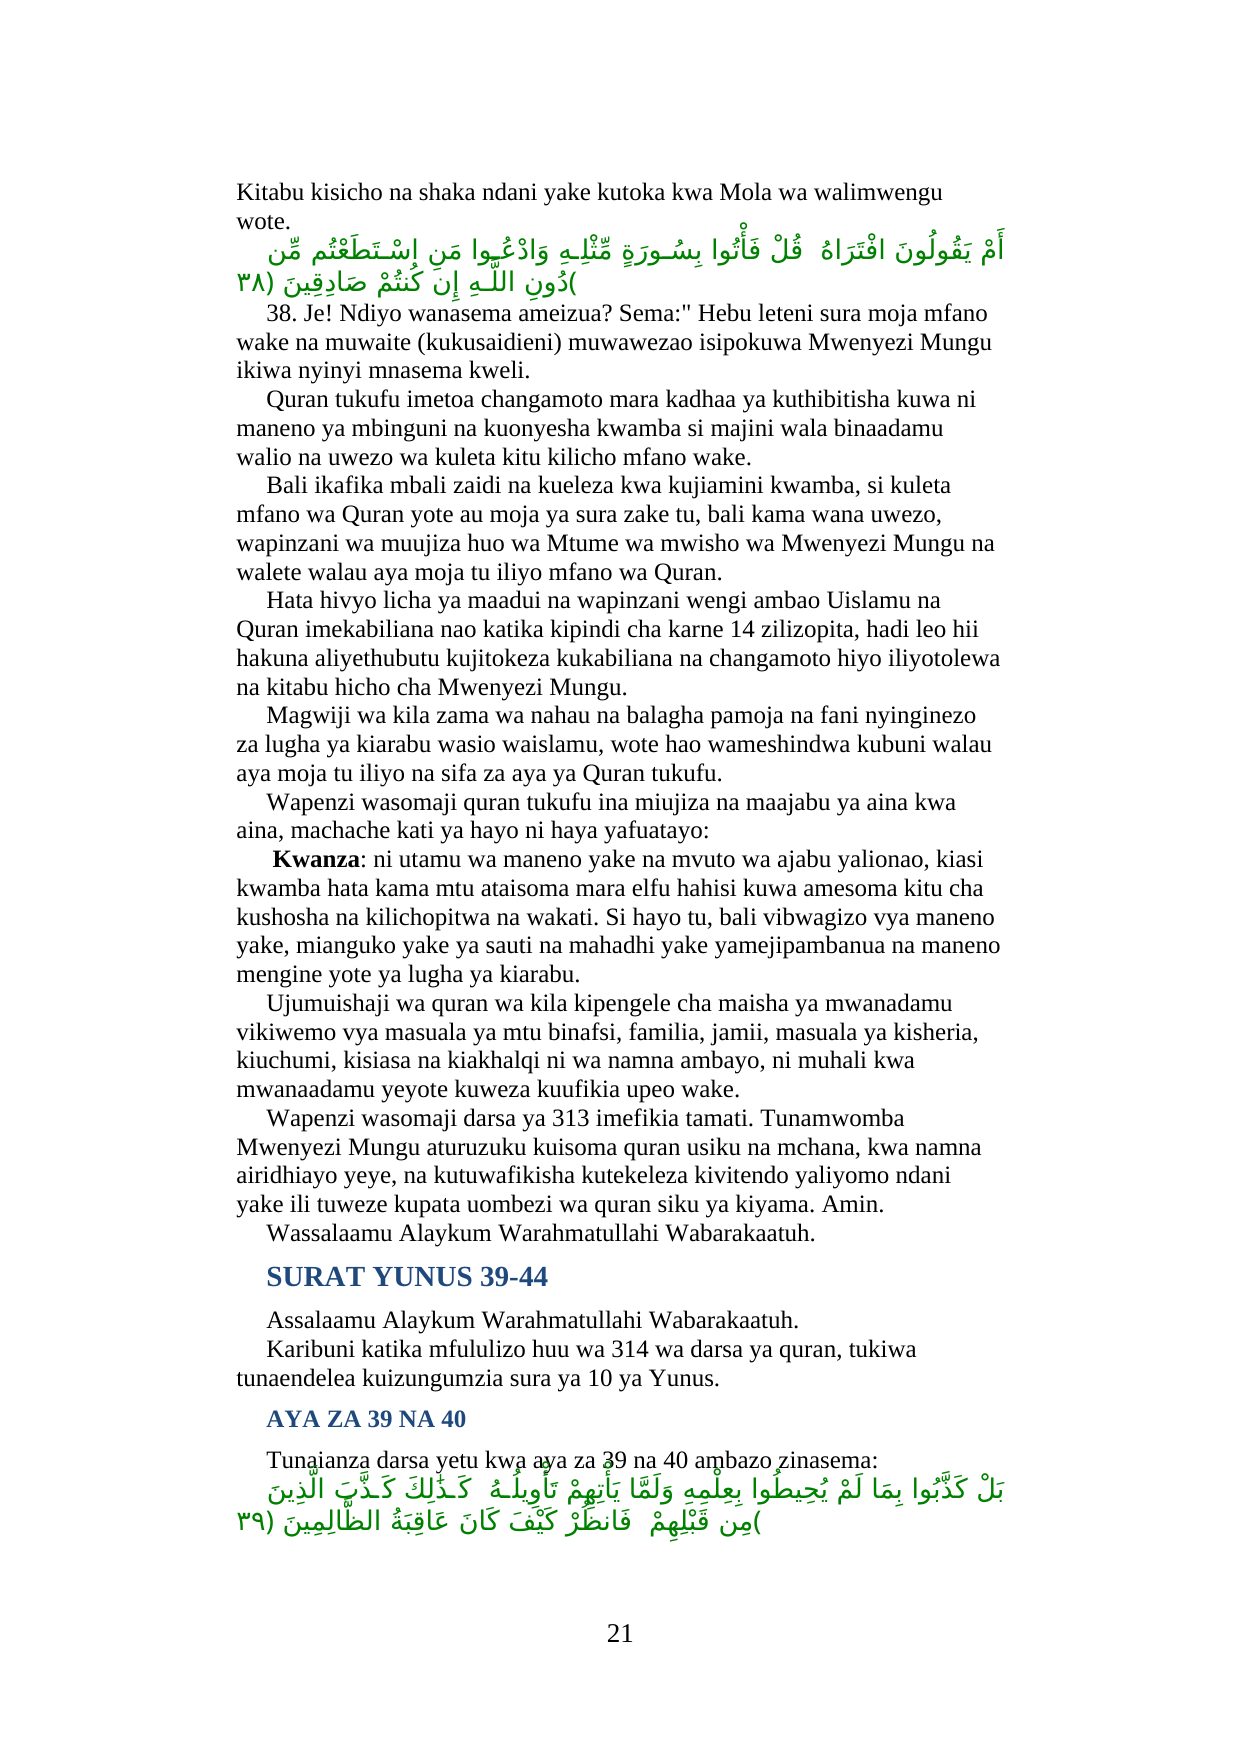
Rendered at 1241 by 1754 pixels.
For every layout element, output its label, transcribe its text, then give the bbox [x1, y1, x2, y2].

subtitle AYA ZA 39 NA 40 [236, 1404, 1004, 1433]
text Wapenzi wasomaji darsa ya 313 imefikia tamati. Tunamwomba Mwenyezi Mungu aturuzuku kuisoma quran usiku na mchana, kwa namna airidhiayo yeye, na kutuwafikisha kutekeleza kivitendo yaliyomo ndani yake ili tuweze kupata uombezi wa quran siku ya kiyama. Amin. [236, 1103, 1004, 1218]
text Bali ikafika mbali zaidi na kueleza kwa kujiamini kwamba, si kuleta mfano wa Quran yote au moja ya sura zake tu, bali kama wana uwezo, wapinzani wa muujiza huo wa Mtume wa mwisho wa Mwenyezi Mungu na walete walau aya moja tu iliyo mfano wa Quran. [236, 470, 1004, 585]
text Tunaianza darsa yetu kwa aya za 39 na 40 ambazo zinasema: [236, 1445, 1004, 1474]
subtitle SURAT YUNUS 39-44 [236, 1259, 1004, 1293]
text 38. Je! Ndiyo wanasema ameizua? Sema:" Hebu leteni sura moja mfano wake na muwaite (kukusaidieni) muwawezao isipokuwa Mwenyezi Mungu ikiwa nyinyi mnasema kweli. [236, 298, 1004, 384]
text بَلْ كَذَّبُوا بِمَا لَمْ يُحِيطُوا بِعِلْمِهِ وَلَمَّا يَأْتِهِمْ تَأْوِيلُهُ كَذَٰلِكَ كَذَّبَ الَّذِينَ مِن قَبْلِهِمْ فَانظُرْ كَيْفَ كَانَ عَاقِبَةُ الظَّالِمِينَ ﴿٣٩﴾ [236, 1474, 1004, 1537]
text Kwanza: ni utamu wa maneno yake na mvuto wa ajabu yalionao, kiasi kwamba hata kama mtu ataisoma mara elfu hahisi kuwa amesoma kitu cha kushosha na kilichopitwa na wakati. Si hayo tu, bali vibwagizo vya maneno yake, mianguko yake ya sauti na mahadhi yake yamejipambanua na maneno mengine yote ya lugha ya kiarabu. [236, 844, 1004, 988]
text Quran tukufu imetoa changamoto mara kadhaa ya kuthibitisha kuwa ni maneno ya mbinguni na kuonyesha kwamba si majini wala binaadamu walio na uwezo wa kuleta kitu kilicho mfano wake. [236, 384, 1004, 470]
text Karibuni katika mfululizo huu wa 314 wa darsa ya quran, tukiwa tunaendelea kuizungumzia sura ya 10 ya Yunus. [236, 1334, 1004, 1391]
text أَمْ يَقُولُونَ افْتَرَاهُ قُلْ فَأْتُوا بِسُورَةٍ مِّثْلِهِ وَادْعُوا مَنِ اسْتَطَعْتُم مِّن دُونِ اللَّـهِ إِن كُنتُمْ صَادِقِينَ ﴿٣٨﴾ [236, 235, 1004, 298]
text Wapenzi wasomaji quran tukufu ina miujiza na maajabu ya aina kwa aina, machache kati ya hayo ni haya yafuatayo: [236, 787, 1004, 844]
text Hata hivyo licha ya maadui na wapinzani wengi ambao Uislamu na Quran imekabiliana nao katika kipindi cha karne 14 zilizopita, hadi leo hii hakuna aliyethubutu kujitokeza kukabiliana na changamoto hiyo iliyotolewa na kitabu hicho cha Mwenyezi Mungu. [236, 585, 1004, 700]
text Assalaamu Alaykum Warahmatullahi Wabarakaatuh. [236, 1305, 1004, 1334]
text Wassalaamu Alaykum Warahmatullahi Wabarakaatuh. [236, 1218, 1004, 1247]
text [236, 177, 1004, 235]
text Ujumuishaji wa quran wa kila kipengele cha maisha ya mwanadamu vikiwemo vya masuala ya mtu binafsi, familia, jamii, masuala ya kisheria, kiuchumi, kisiasa na kiakhalqi ni wa namna ambayo, ni muhali kwa mwanaadamu yeyote kuweza kuufikia upeo wake. [236, 988, 1004, 1103]
text Magwiji wa kila zama wa nahau na balagha pamoja na fani nyinginezo za lugha ya kiarabu wasio waislamu, wote hao wameshindwa kubuni walau aya moja tu iliyo na sifa za aya ya Quran tukufu. [236, 700, 1004, 787]
